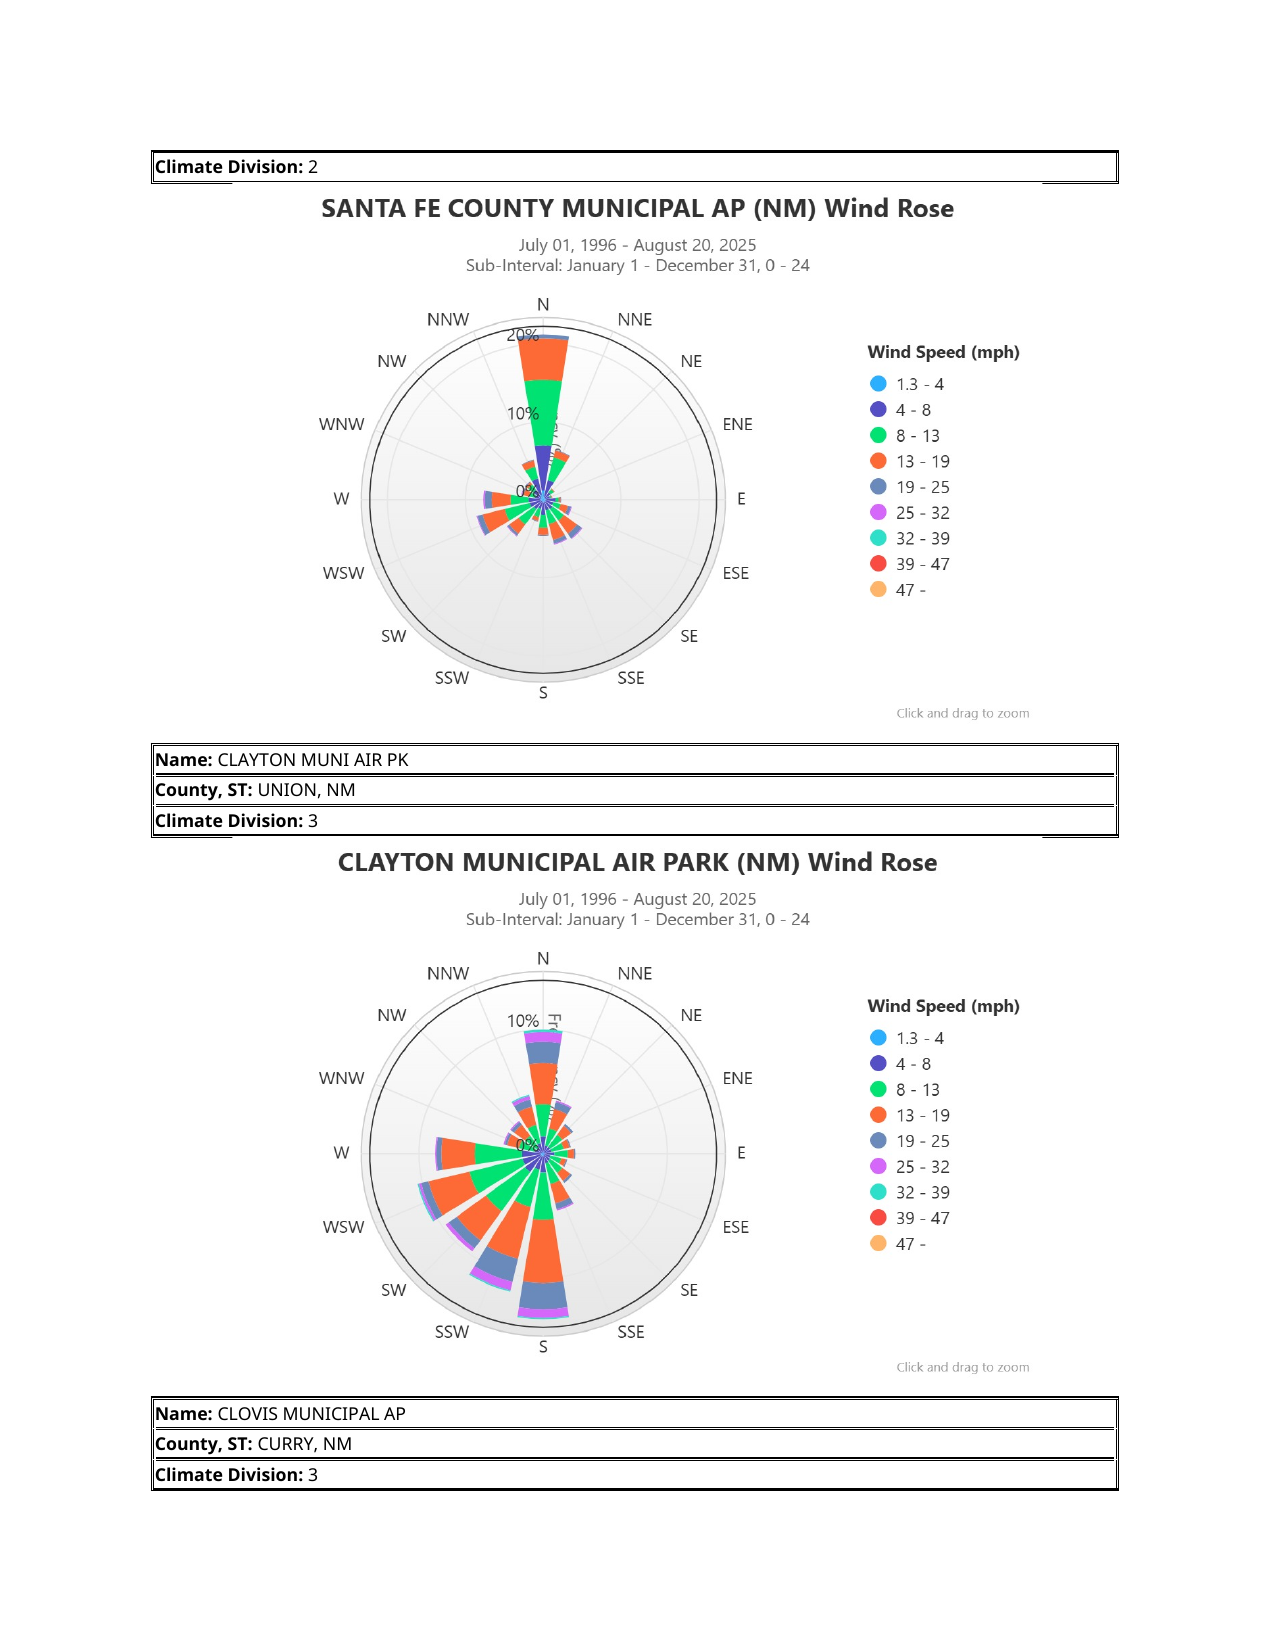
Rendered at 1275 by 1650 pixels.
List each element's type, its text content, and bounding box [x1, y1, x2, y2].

table_header Name: CLAYTON MUNI AIR PK [154, 746, 1116, 773]
table_cell Climate Division: 2 [154, 153, 1116, 181]
table_header Name: CLOVIS MUNICIPAL AP [154, 1400, 1116, 1427]
table_cell Climate Division: 3 [152, 804, 1117, 834]
table_cell County, ST: UNION, NM [154, 773, 1116, 804]
table_cell Climate Division: 3 [154, 1457, 1116, 1488]
table_cell County, ST: CURRY, NM [152, 1427, 1117, 1457]
